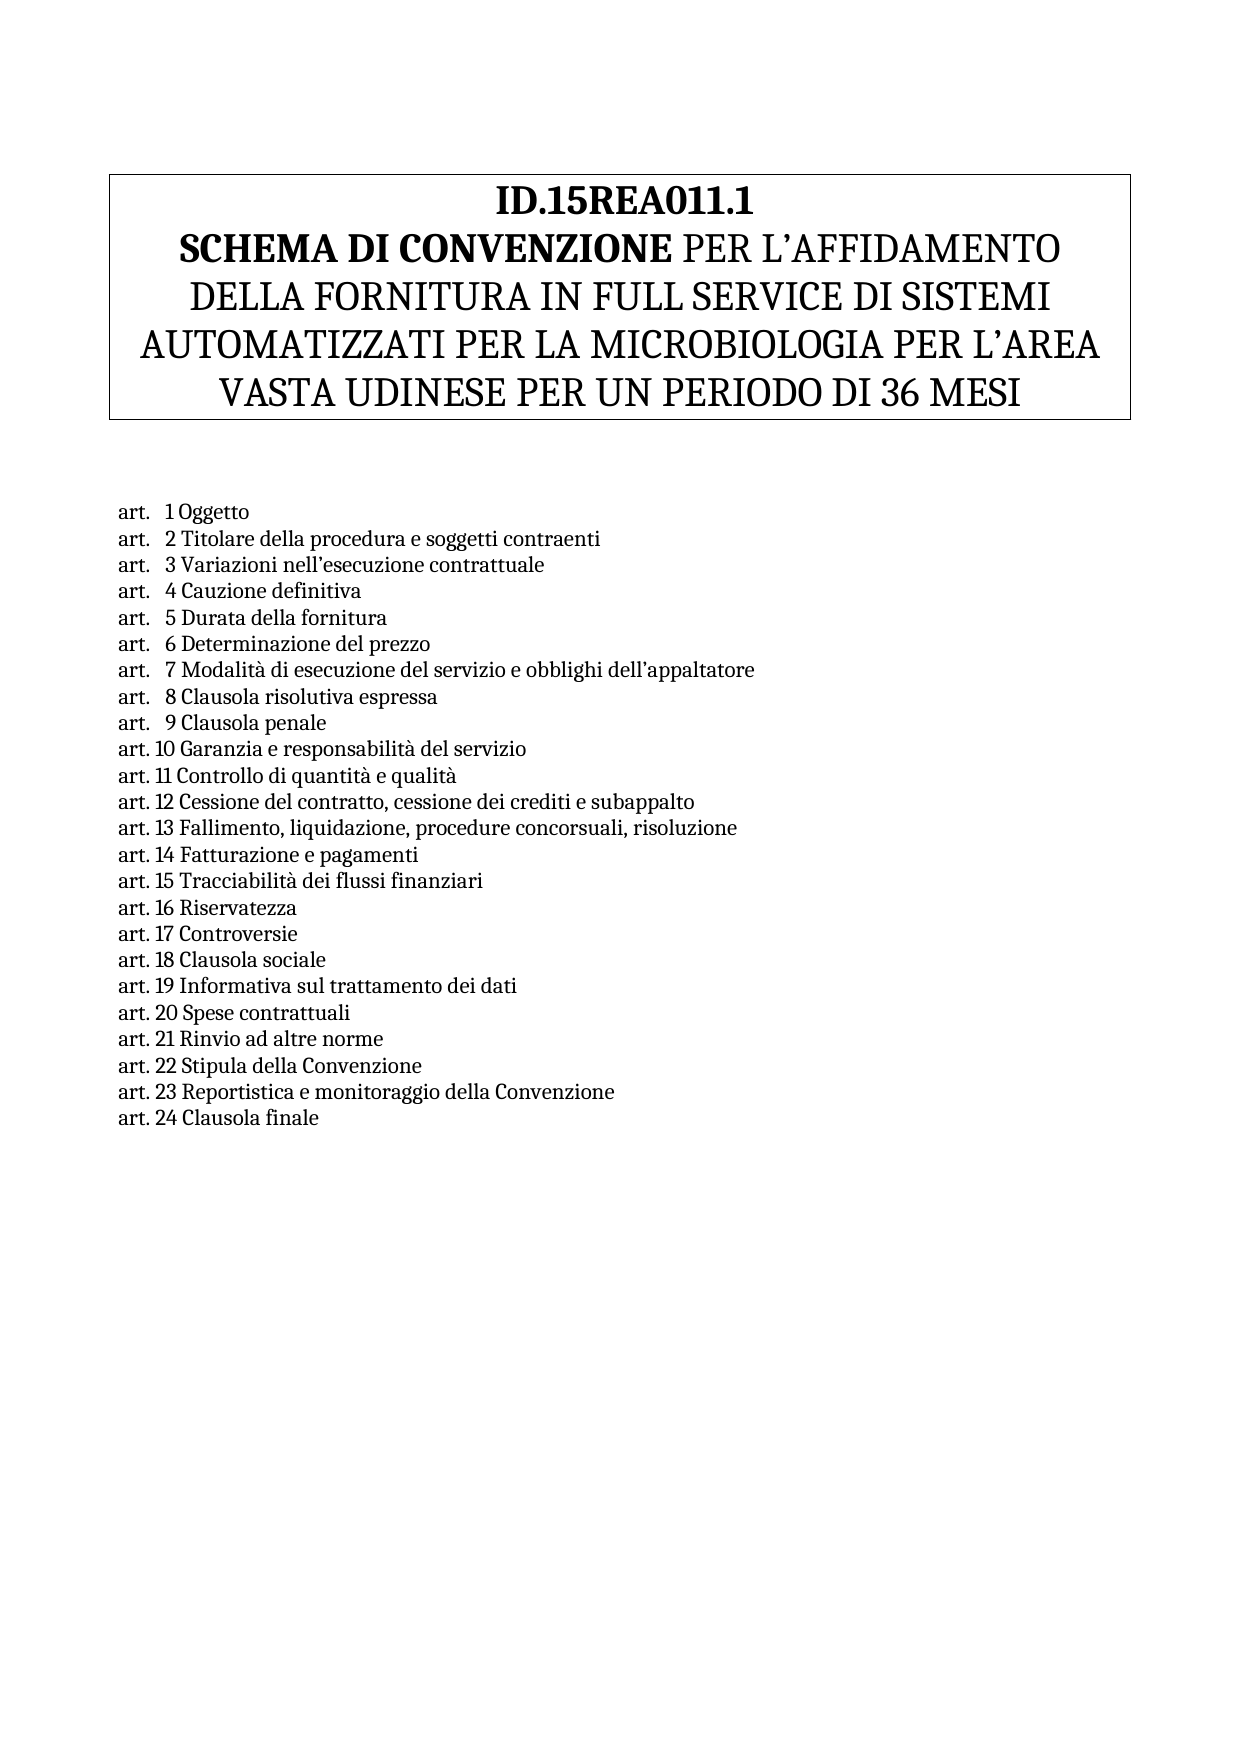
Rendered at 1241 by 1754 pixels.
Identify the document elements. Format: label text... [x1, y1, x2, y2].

text art. 11 Controllo di quantità e qualità [118, 762, 1122, 789]
text art. 14 Fatturazione e pagamenti [118, 842, 1122, 868]
text art. 20 Spese contrattuali [118, 1000, 1122, 1026]
text art. 13 Fallimento, liquidazione, procedure concorsuali, risoluzione [118, 815, 1122, 842]
text art. 22 Stipula della Convenzione [118, 1052, 1122, 1079]
text art. 10 Garanzia e responsabilità del servizio [118, 736, 1122, 762]
text art. 8 Clausola risolutiva espressa [118, 683, 1122, 710]
text SCHEMA DI CONVENZIONE PER L’AFFIDAMENTO DELLA FORNITURA IN FULL SERVICE DI SISTEMI AUTOMATIZZATI PER LA MICROBIOLOGIA PER L’AREA VASTA UDINESE PER UN PERIODO DI 36 MESI [110, 222, 1130, 419]
text art. 23 Reportistica e monitoraggio della Convenzione [118, 1079, 1122, 1105]
text art. 12 Cessione del contratto, cessione dei crediti e subappalto [118, 789, 1122, 815]
text art. 5 Durata della fornitura [118, 604, 1122, 631]
text art. 3 Variazioni nell’esecuzione contrattuale [118, 552, 1122, 578]
text art. 1 Oggetto [118, 499, 1122, 525]
text art. 15 Tracciabilità dei flussi finanziari [118, 868, 1122, 894]
text art. 16 Riservatezza [118, 894, 1122, 921]
text art. 19 Informativa sul trattamento dei dati [118, 973, 1122, 1000]
text art. 24 Clausola finale [118, 1105, 1122, 1131]
text art. 2 Titolare della procedura e soggetti contraenti [118, 525, 1122, 552]
text art. 9 Clausola penale [118, 710, 1122, 736]
text ID.15REA011.1 [110, 175, 1130, 222]
text art. 4 Cauzione definitiva [118, 578, 1122, 604]
text art. 6 Determinazione del prezzo [118, 631, 1122, 657]
text art. 18 Clausola sociale [118, 947, 1122, 973]
text art. 17 Controversie [118, 921, 1122, 947]
text art. 7 Modalità di esecuzione del servizio e obblighi dell’appaltatore [118, 657, 1122, 683]
text art. 21 Rinvio ad altre norme [118, 1026, 1122, 1052]
